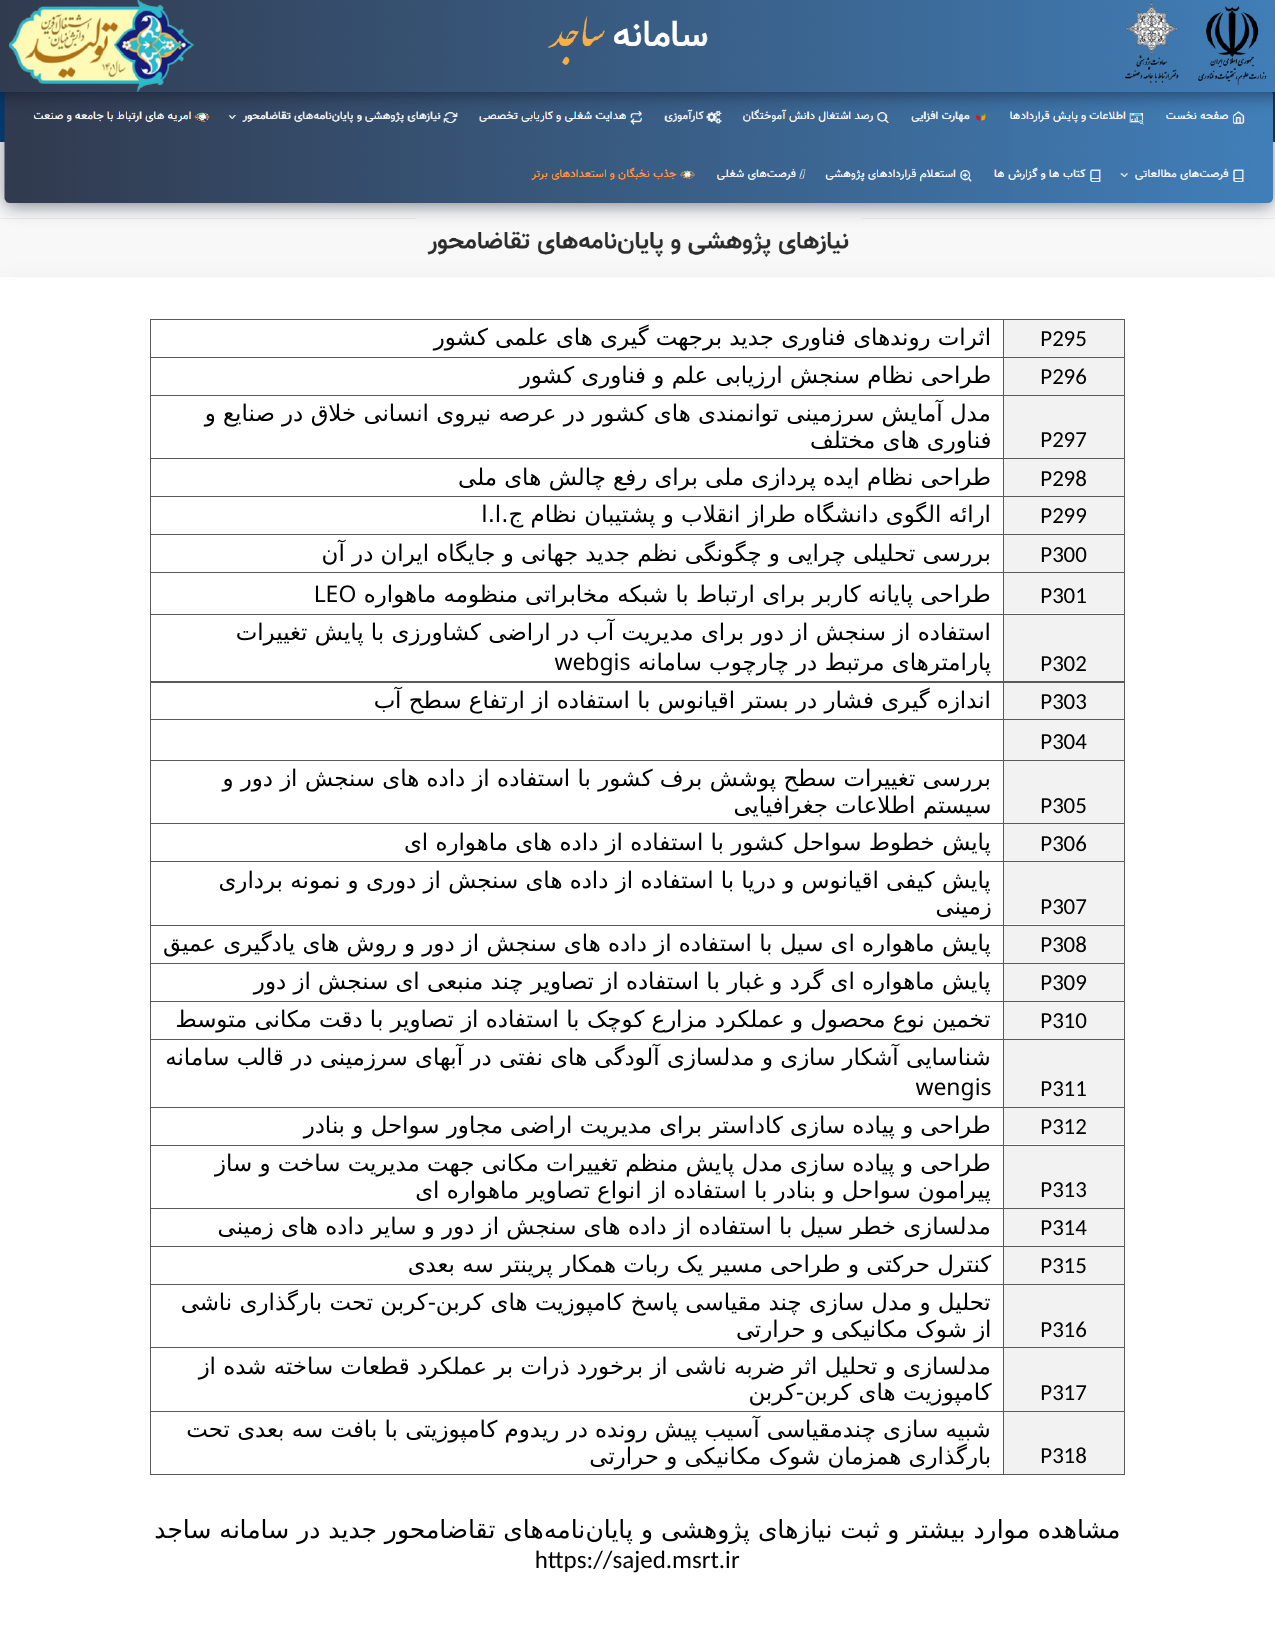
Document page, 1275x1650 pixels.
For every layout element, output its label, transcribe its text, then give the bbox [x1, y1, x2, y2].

table_cell P310 [1004, 1002, 1124, 1039]
table_cell بررسی تحلیلی چرایی و چگونگی نظم جدید جهانی و جایگاه ایران در آن [151, 535, 1003, 572]
table_cell طراحی پایانه کاربر برای ارتباط با شبکه مخابراتی منظومه ماهواره LEO [151, 573, 1003, 613]
table_cell P302 [1004, 615, 1124, 681]
table_cell P297 [1004, 396, 1124, 458]
table_cell P311 [1004, 1040, 1124, 1107]
table_cell شبیه سازی چندمقیاسی آسیب پیش رونده در ریدوم کامپوزیتی با بافت سه بعدی تحت بارگذاری همزمان شوک مکانیکی و حرارتی [151, 1412, 1003, 1474]
table_cell طراحی نظام سنجش ارزیابی علم و فناوری کشور [151, 358, 1003, 395]
table_cell استفاده از سنجش از دور برای مدیریت آب در اراضی کشاورزی با پایش تغییرات پارامترهای مرتبط در چارچوب سامانه webgis [151, 615, 1003, 681]
table_cell [151, 720, 1003, 760]
table_cell P309 [1004, 964, 1124, 1001]
table_cell بررسی تغییرات سطح پوشش برف کشور با استفاده از داده های سنجش از دور و سیستم اطلاعات جغرافیایی [151, 761, 1003, 823]
table_cell P315 [1004, 1247, 1124, 1284]
table_cell P300 [1004, 535, 1124, 572]
table_cell P307 [1004, 862, 1124, 924]
table_cell مدلسازی و تحلیل اثر ضربه ناشی از برخورد ذرات بر عملکرد قطعات ساخته شده از کامپوزیت های کربن-کربن [151, 1348, 1003, 1411]
table_cell پایش ماهواره ای گرد و غبار با استفاده از تصاویر چند منبعی ای سنجش از دور [151, 964, 1003, 1001]
table_cell طراحی و پیاده سازی مدل پایش منظم تغییرات مکانی جهت مدیریت ساخت و ساز پیرامون سواحل و بنادر با استفاده از انواع تصاویر ماهواره ای [151, 1146, 1003, 1208]
table_cell پایش کیفی اقیانوس و دریا با استفاده از داده های سنجش از دوری و نمونه برداری زمینی [151, 862, 1003, 924]
table_cell P314 [1004, 1209, 1124, 1246]
table_cell پایش خطوط سواحل کشور با استفاده از داده های ماهواره ای [151, 824, 1003, 861]
table_cell مدلسازی خطر سیل با استفاده از داده های سنجش از دور و سایر داده های زمینی [151, 1209, 1003, 1246]
table_cell پایش ماهواره ای سیل با استفاده از داده های سنجش از دور و روش های یادگیری عمیق [151, 926, 1003, 963]
table_cell کنترل حرکتی و طراحی مسیر یک ربات همکار پرینتر سه بعدی [151, 1247, 1003, 1284]
table_cell تحلیل و مدل سازی چند مقیاسی پاسخ کامپوزیت های کربن-کربن تحت بارگذاری ناشی از شوک مکانیکی و حرارتی [151, 1285, 1003, 1347]
table_cell ارائه الگوی دانشگاه طراز انقلاب و پشتیبان نظام ج.ا.ا [151, 497, 1003, 534]
table_cell P312 [1004, 1108, 1124, 1144]
table_cell P306 [1004, 824, 1124, 861]
table_cell P313 [1004, 1146, 1124, 1208]
table_cell P295 [1004, 320, 1124, 357]
table_cell اثرات روندهای فناوری جدید برجهت گیری های علمی کشور [151, 320, 1003, 357]
table_cell شناسایی آشکار سازی و مدلسازی آلودگی های نفتی در آبهای سرزمینی در قالب سامانه wengis [151, 1040, 1003, 1107]
table_cell طراحی و پیاده سازی کاداستر برای مدیریت اراضی مجاور سواحل و بنادر [151, 1108, 1003, 1144]
table_cell اندازه گیری فشار در بستر اقیانوس با استفاده از ارتفاع سطح آب [151, 683, 1003, 719]
table_cell P317 [1004, 1348, 1124, 1411]
table_cell P299 [1004, 497, 1124, 534]
table_cell P296 [1004, 358, 1124, 395]
table_cell مدل آمایش سرزمینی توانمندی های کشور در عرصه نیروی انسانی خلاق در صنایع و فناوری های مختلف [151, 396, 1003, 458]
table_cell طراحی نظام ایده پردازی ملی برای رفع چالش های ملی [151, 459, 1003, 496]
table_cell P305 [1004, 761, 1124, 823]
table_cell P316 [1004, 1285, 1124, 1347]
table_cell P308 [1004, 926, 1124, 963]
table_cell P318 [1004, 1412, 1124, 1474]
table_cell P303 [1004, 683, 1124, 719]
picture [0, 0, 1275, 277]
table_cell P304 [1004, 720, 1124, 760]
table_cell P298 [1004, 459, 1124, 496]
table_cell P301 [1004, 573, 1124, 613]
table_cell تخمین نوع محصول و عملکرد مزارع کوچک با استفاده از تصاویر با دقت مکانی متوسط [151, 1002, 1003, 1039]
